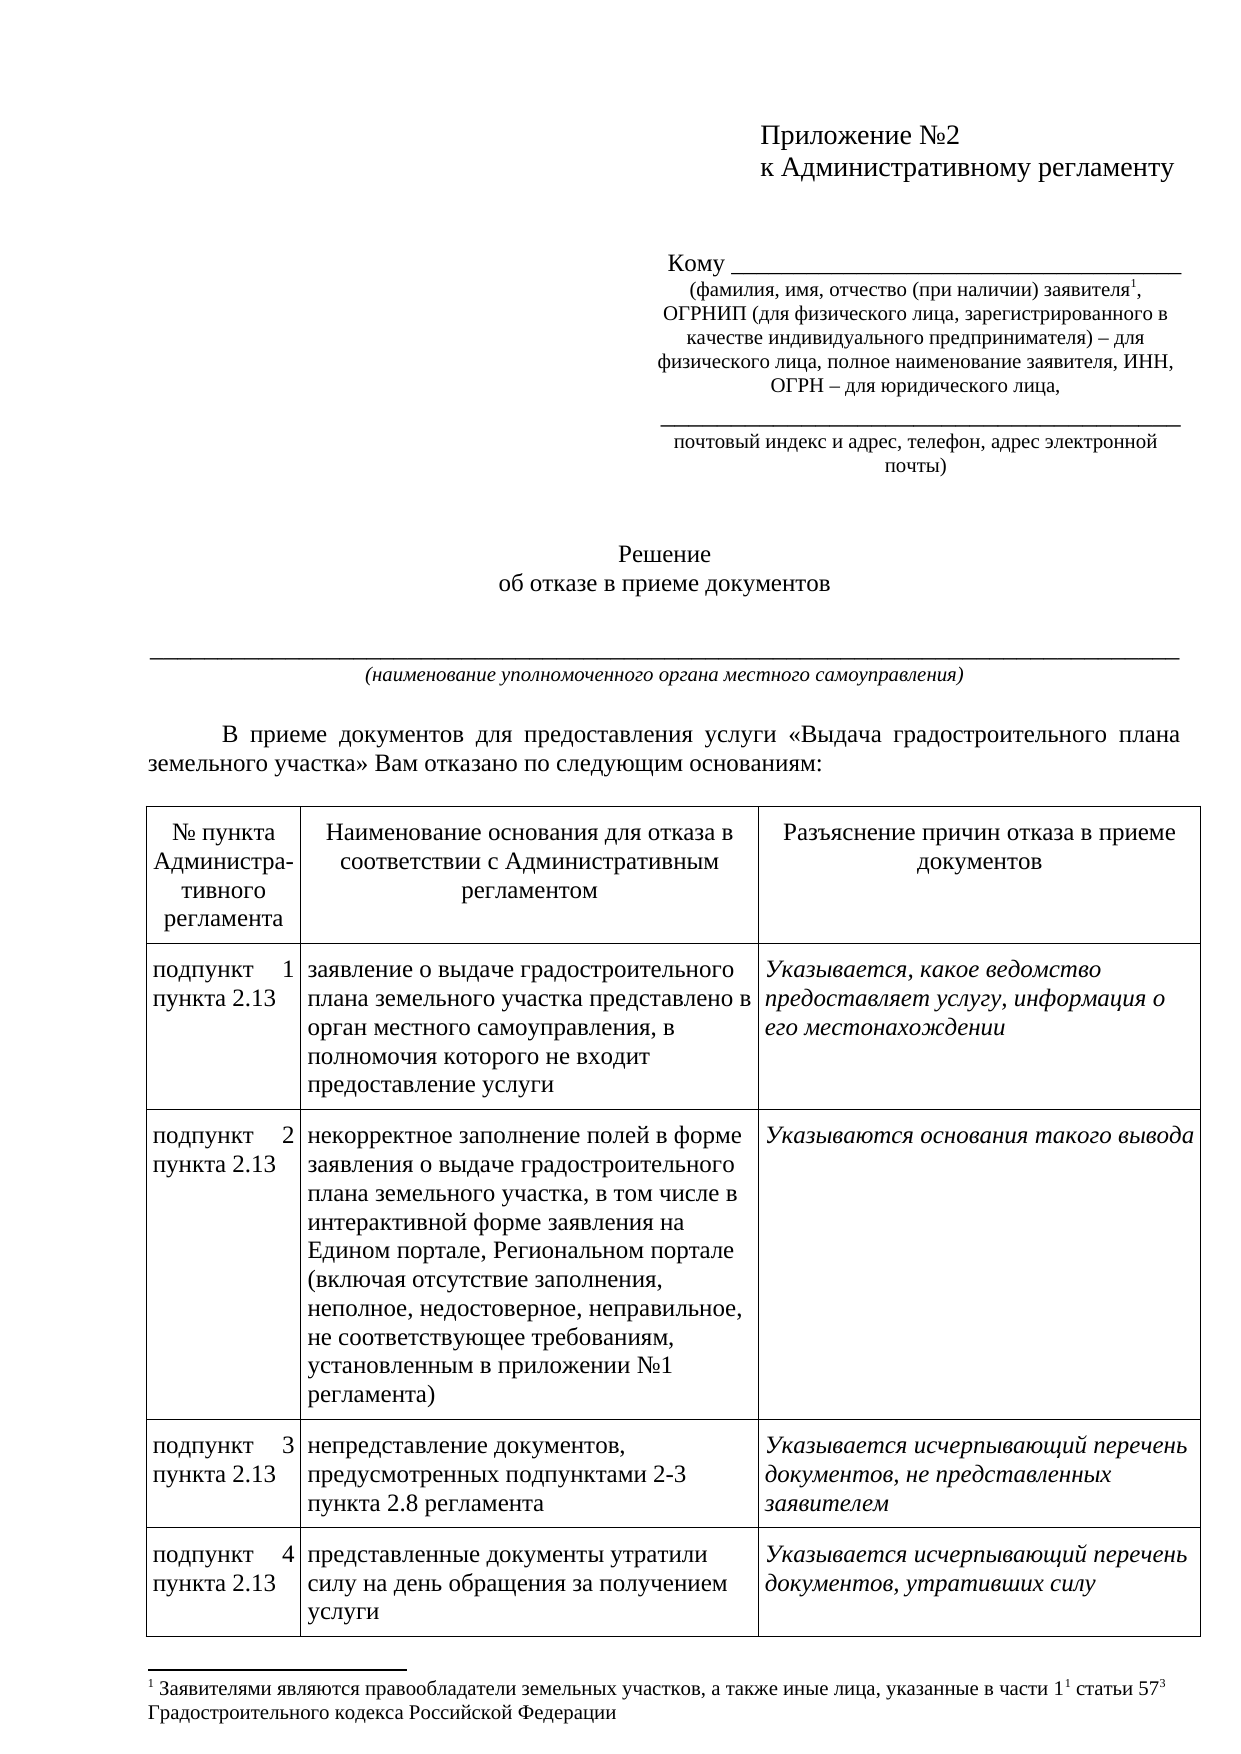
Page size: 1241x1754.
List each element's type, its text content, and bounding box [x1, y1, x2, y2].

table_cell Указывается исчерпывающий перечень документов, не представленных заявителем [759, 1420, 1200, 1527]
text (наименование уполномоченного органа местного самоуправления) [148, 662, 1181, 686]
table_cell Указывается, какое ведомство предоставляет услугу, информация о его местонахождении [759, 944, 1200, 1109]
table_cell подпункт 4 пункта 2.13 [147, 1528, 300, 1636]
text Приложение №2 [753, 118, 1181, 151]
table_header Наименование основания для отказа в соответствии с Административным регламентом [301, 807, 758, 943]
table_header № пункта Администра-тивного регламента [147, 807, 300, 943]
table_header Разъяснение причин отказа в приеме документов [759, 807, 1200, 943]
text Кому ____________________________________ [148, 248, 1181, 276]
text Решение [148, 539, 1181, 568]
table_cell Указывается исчерпывающий перечень документов, утративших силу [759, 1528, 1200, 1636]
table_cell подпункт 2 пункта 2.13 [147, 1110, 300, 1419]
table_cell заявление о выдаче градостроительного плана земельного участка представлено в орган местного самоуправления, в полномочия которого не входит предоставление услуги [301, 944, 758, 1109]
text ____________________________________________________________________________ [148, 631, 1181, 662]
table_cell некорректное заполнение полей в форме заявления о выдаче градостроительного плана земельного участка, в том числе в интерактивной форме заявления на Едином портале, Региональном портале (включая отсутствие заполнения, неполное, недостоверное, неправильное, не соответствующее требованиям, установленным в приложении №1 регламента) [301, 1110, 758, 1419]
table_cell подпункт 3 пункта 2.13 [147, 1420, 300, 1527]
table_cell непредставление документов, предусмотренных подпунктами 2-3 пункта 2.8 регламента [301, 1420, 758, 1527]
text об отказе в приеме документов [148, 568, 1181, 597]
table_cell подпункт 1 пункта 2.13 [147, 944, 300, 1109]
text к Административному регламенту [753, 151, 1181, 183]
text почтовый индекс и адрес, телефон, адрес электронной почты) [650, 429, 1181, 477]
text _____________________________________ [148, 397, 1181, 429]
table_cell Указываются основания такого вывода [759, 1110, 1200, 1419]
table_cell представленные документы утратили силу на день обращения за получением услуги [301, 1528, 758, 1636]
text (фамилия, имя, отчество (при наличии) заявителя, ОГРНИП (для физического лица, зарегистрированного в качестве индивидуального предпринимателя) – для физического лица, полное наименование заявителя, ИНН, ОГРН – для юридического лица, [650, 276, 1181, 397]
text В приеме документов для предоставления услуги «Выдача градостроительного плана земельного участка» Вам отказано по следующим основаниям: [148, 719, 1181, 777]
